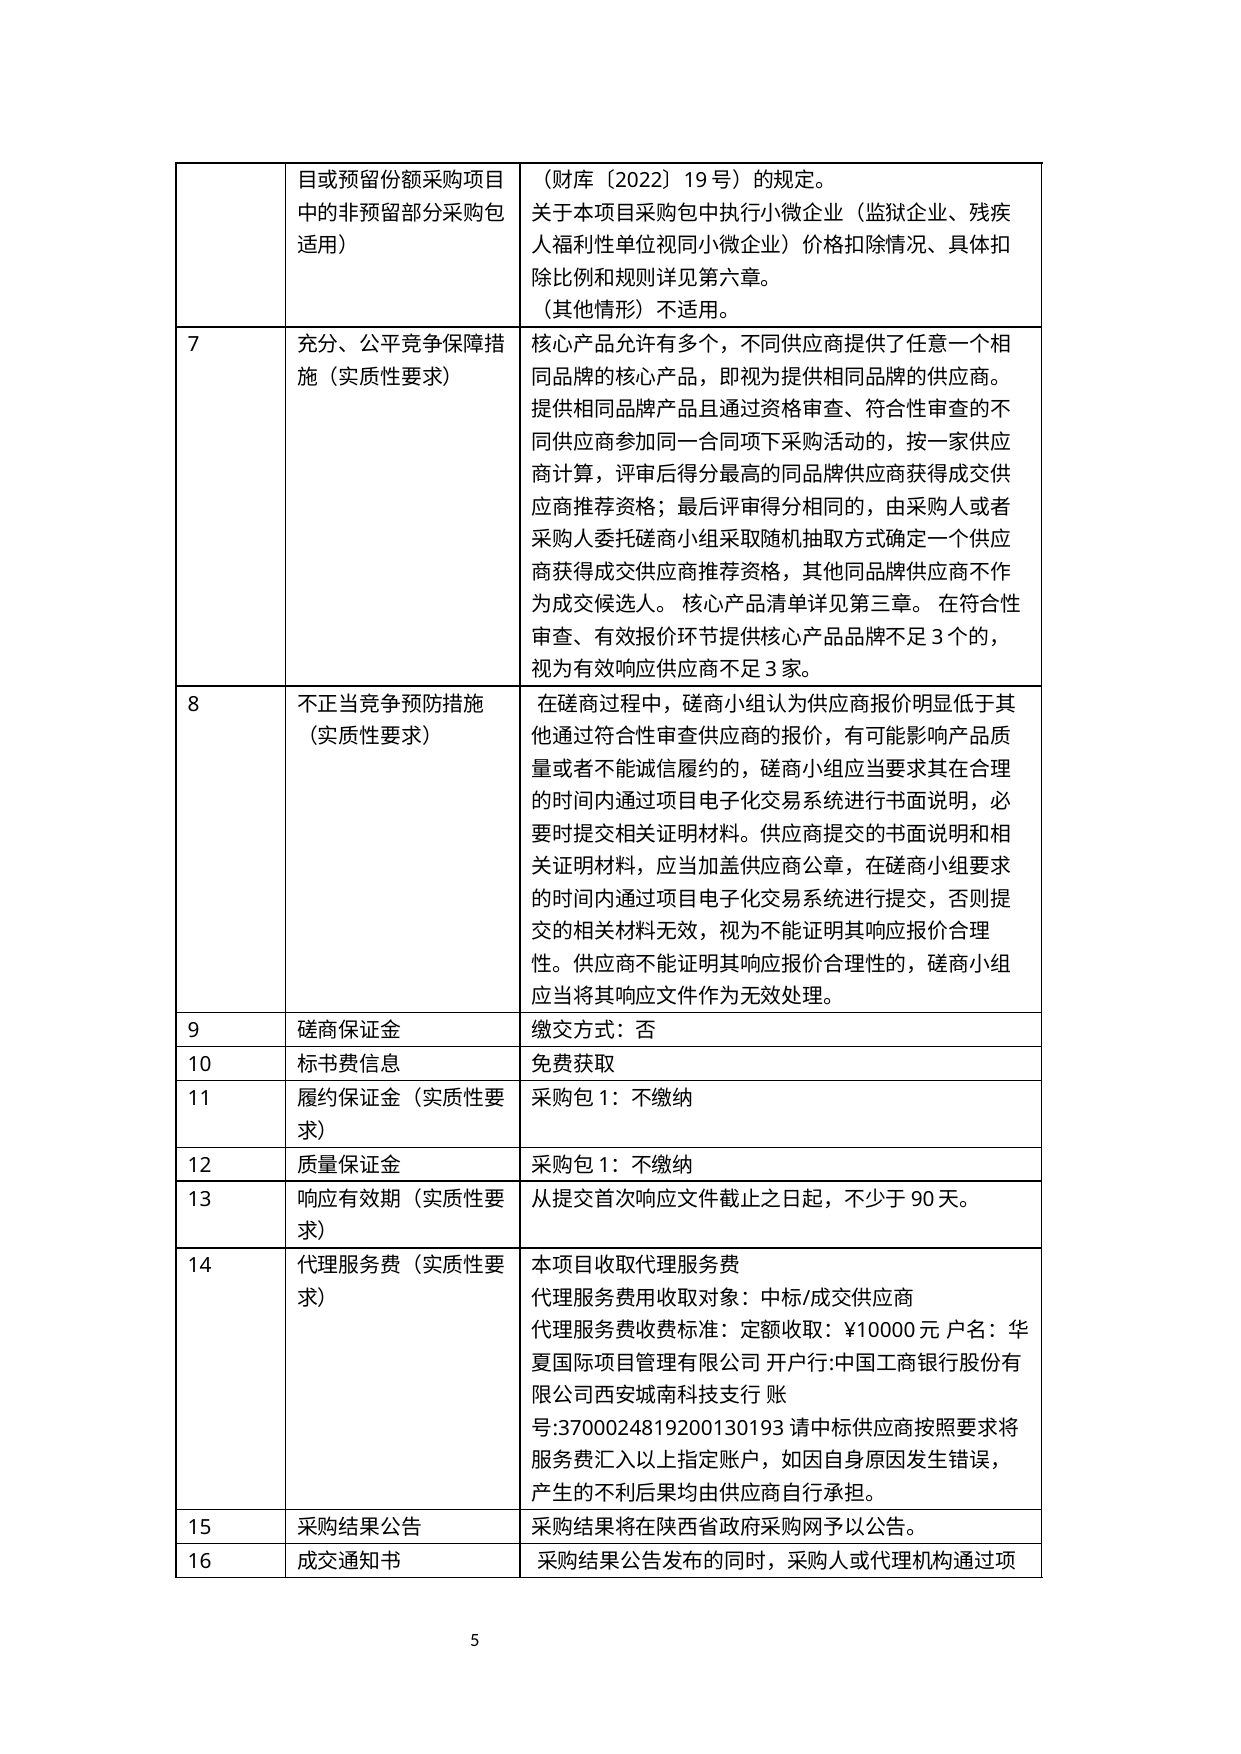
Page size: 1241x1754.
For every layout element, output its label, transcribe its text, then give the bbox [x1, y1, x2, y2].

table_cell 16 [177, 1544, 285, 1577]
table_cell 8 [177, 687, 285, 1012]
table_cell 10 [177, 1047, 285, 1080]
table_cell 不正当竞争预防措施 （实质性要求） [286, 687, 519, 1012]
table_cell 采购包1：不缴纳 [521, 1081, 1041, 1146]
table_cell 成交通知书 [286, 1544, 519, 1577]
table_cell 缴交方式：否 [521, 1013, 1041, 1046]
table_cell 本项目收取代理服务费 代理服务费用收取对象：中标/成交供应商 代理服务费收费标准：定额收取：¥10000元 户名：华夏国际项目管理有限公司 开户行:中国工商银行股份有限公司西安城南科技支行 账号:3700024819200130193 请中标供应商按照要求将服务费汇入以上指定账户，如因自身原因发生错误，产生的不利后果均由供应商自行承担。 [521, 1249, 1041, 1508]
table_cell 12 [177, 1148, 285, 1180]
table_cell 6 [177, 164, 285, 326]
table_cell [521, 1544, 1041, 1577]
table_cell 13 [177, 1182, 285, 1247]
table_cell 在磋商过程中，磋商小组认为供应商报价明显低于其他通过符合性审查供应商的报价，有可能影响产品质量或者不能诚信履约的，磋商小组应当要求其在合理的时间内通过项目电子化交易系统进行书面说明，必要时提交相关证明材料。供应商提交的书面说明和相关证明材料，应当加盖供应商公章，在磋商小组要求的时间内通过项目电子化交易系统进行提交，否则提交的相关材料无效，视为不能证明其响应报价合理性。供应商不能证明其响应报价合理性的，磋商小组应当将其响应文件作为无效处理。 [521, 687, 1041, 1012]
table_cell 15 [177, 1510, 285, 1543]
table_cell 11 [177, 1081, 285, 1146]
table_cell 9 [177, 1013, 285, 1046]
table_cell 充分、公平竞争保障措施（实质性要求） [286, 328, 519, 685]
table_cell 核心产品允许有多个，不同供应商提供了任意一个相同品牌的核心产品，即视为提供相同品牌的供应商。 提供相同品牌产品且通过资格审查、符合性审查的不同供应商参加同一合同项下采购活动的，按一家供应商计算，评审后得分最高的同品牌供应商获得成交供应商推荐资格；最后评审得分相同的，由采购人或者采购人委托磋商小组采取随机抽取方式确定一个供应商获得成交供应商推荐资格，其他同品牌供应商不作为成交候选人。 核心产品清单详见第三章。 在符合性审查、有效报价环节提供核心产品品牌不足3个的，视为有效响应供应商不足3家。 [521, 328, 1041, 685]
table_cell 采购结果将在陕西省政府采购网予以公告。 [521, 1510, 1041, 1543]
table_cell 采购结果公告 [286, 1510, 519, 1543]
table_cell 7 [177, 328, 285, 685]
table_cell 磋商保证金 [286, 1013, 519, 1046]
table_cell 从提交首次响应文件截止之日起，不少于90天。 [521, 1182, 1041, 1247]
table_cell 响应有效期（实质性要求） [286, 1182, 519, 1247]
table_cell 履约保证金（实质性要求） [286, 1081, 519, 1146]
table_cell 标书费信息 [286, 1047, 519, 1080]
table_cell 14 [177, 1249, 285, 1508]
table_cell 质量保证金 [286, 1148, 519, 1180]
table_cell 采购包1：不缴纳 [521, 1148, 1041, 1180]
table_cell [286, 164, 519, 326]
table_cell 免费获取 [521, 1047, 1041, 1080]
table_cell 代理服务费（实质性要求） [286, 1249, 519, 1508]
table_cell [521, 164, 1041, 326]
